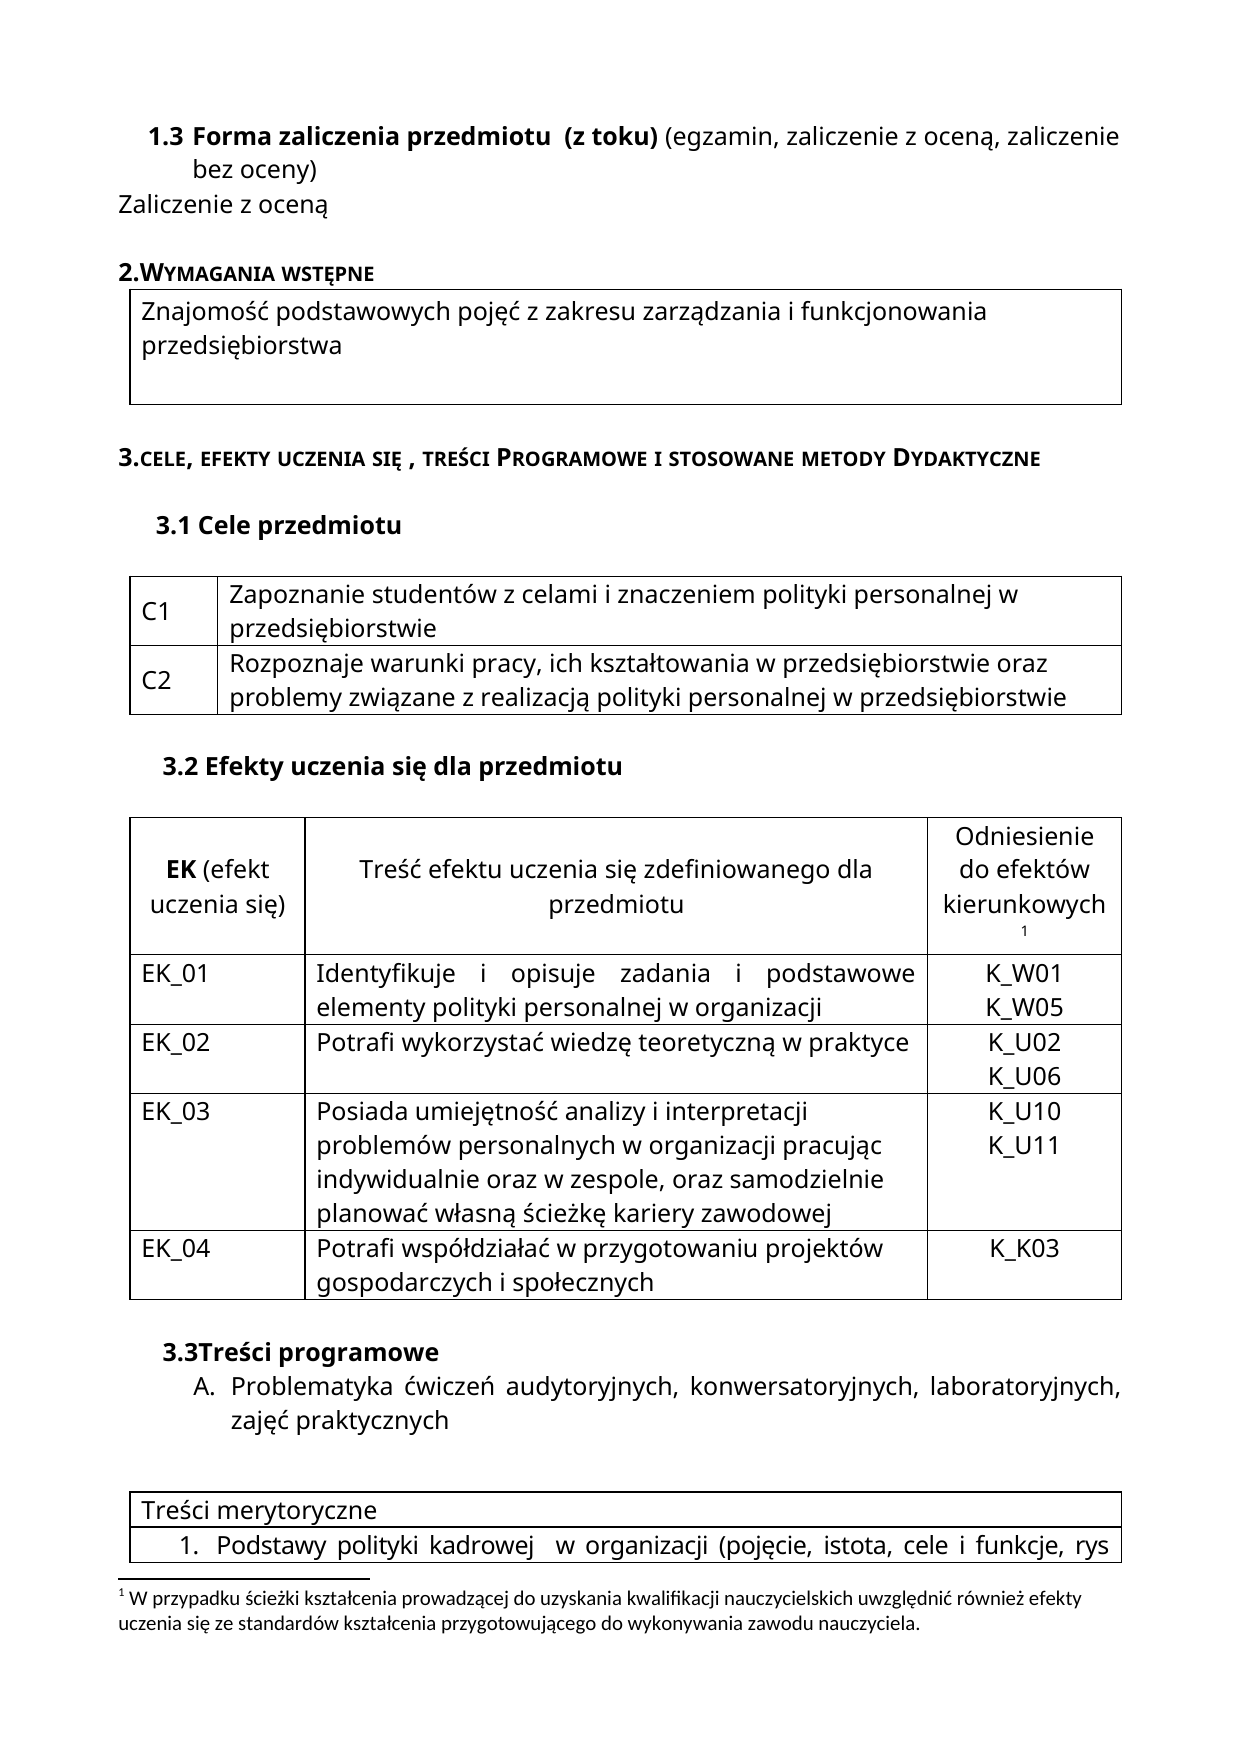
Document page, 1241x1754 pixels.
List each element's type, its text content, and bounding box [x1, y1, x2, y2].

table_cell C2 [131, 646, 217, 714]
table_cell Rozpoznaje warunki pracy, ich kształtowania w przedsiębiorstwie oraz problemy związane z realizacją polityki personalnej w przedsiębiorstwie [218, 646, 1121, 714]
table_cell K_U02 K_U06 [928, 1025, 1121, 1093]
table_cell EK_03 [131, 1094, 304, 1230]
text 1.3 Forma zaliczenia przedmiotu (z toku) (egzamin, zaliczenie z oceną, zaliczenie bez oceny) [148, 118, 1122, 186]
table_header Odniesienie do efektów kierunkowych [928, 818, 1121, 954]
table_cell K_K03 [928, 1231, 1121, 1299]
table_header Treści merytoryczne [131, 1493, 1121, 1526]
table_cell Potrafi współdziałać w przygotowaniu projektów gospodarczych i społecznych [306, 1231, 927, 1299]
table_cell Potrafi wykorzystać wiedzę teoretyczną w praktyce [306, 1025, 927, 1093]
table_cell Identyfikuje i opisuje zadania i podstawowe elementy polityki personalnej w organizacji [306, 955, 927, 1023]
table_cell EK_02 [131, 1025, 304, 1093]
table_cell Posiada umiejętność analizy i interpretacji problemów personalnych w organizacji pracując indywidualnie oraz w zespole, oraz samodzielnie planować własną ścieżkę kariery zawodowej [306, 1094, 927, 1230]
text 3.cele, efekty uczenia się , treści Programowe i stosowane metody Dydaktyczne [118, 439, 1122, 473]
table_header C1 [131, 577, 217, 645]
table_header Znajomość podstawowych pojęć z zakresu zarządzania i funkcjonowania przedsiębiorstwa [131, 290, 1121, 404]
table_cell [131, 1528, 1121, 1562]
table_cell K_W01 K_W05 [928, 955, 1121, 1023]
table_cell EK_01 [131, 955, 304, 1023]
table_cell K_U10 K_U11 [928, 1094, 1121, 1230]
text 2.Wymagania wstępne [118, 254, 1122, 288]
list Problematyka ćwiczeń audytoryjnych, konwersatoryjnych, laboratoryjnych, zajęć praktycznych [193, 1368, 1122, 1436]
table_header Zapoznanie studentów z celami i znaczeniem polityki personalnej w przedsiębiorstwie [218, 577, 1121, 645]
table_cell EK_04 [131, 1231, 304, 1299]
table_header EK (efekt uczenia się) [131, 818, 304, 954]
table_header Treść efektu uczenia się zdefiniowanego dla przedmiotu [306, 818, 927, 954]
text 3.2 Efekty uczenia się dla przedmiotu [162, 749, 1122, 783]
text Zaliczenie z oceną [118, 186, 1122, 220]
text 3.1 Cele przedmiotu [156, 507, 1122, 541]
list 3.3Treści programowe [162, 1334, 1122, 1368]
